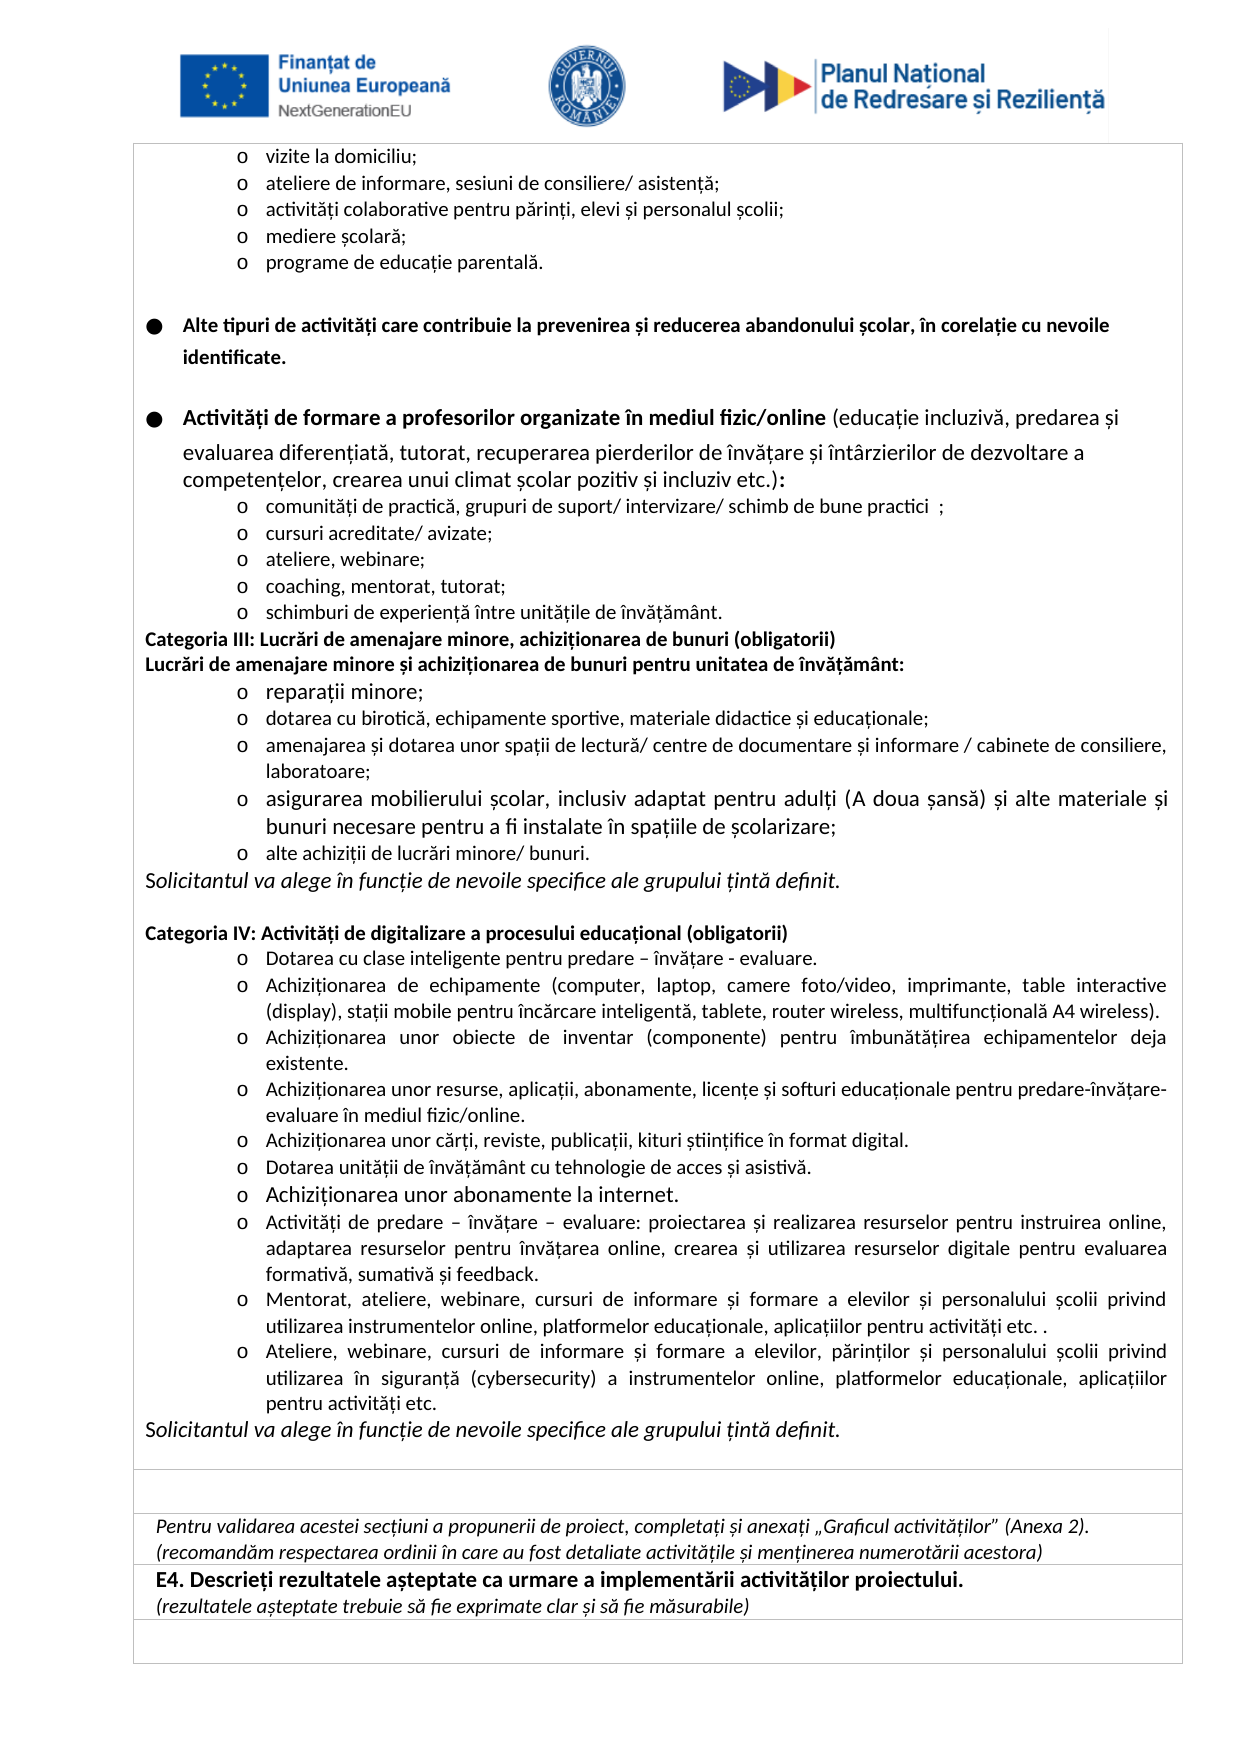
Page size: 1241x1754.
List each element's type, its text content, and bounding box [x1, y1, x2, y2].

table_cell [134, 1470, 1182, 1512]
table_cell [134, 1620, 1182, 1662]
table_cell Pentru validarea acestei secțiuni a propunerii de proiect, completați și anexați „Graficul activităților” (Anexa 2). (recomandăm respectarea ordinii în care au fost detaliate activitățile și menținerea numerotării acestora) [134, 1514, 1182, 1564]
picture [133, 28, 1109, 143]
table_cell E4. Descrieți rezultatele așteptate ca urmare a implementării activităților proiectului. (rezultatele așteptate trebuie să fie exprimate clar și să fie măsurabile) [134, 1565, 1182, 1619]
